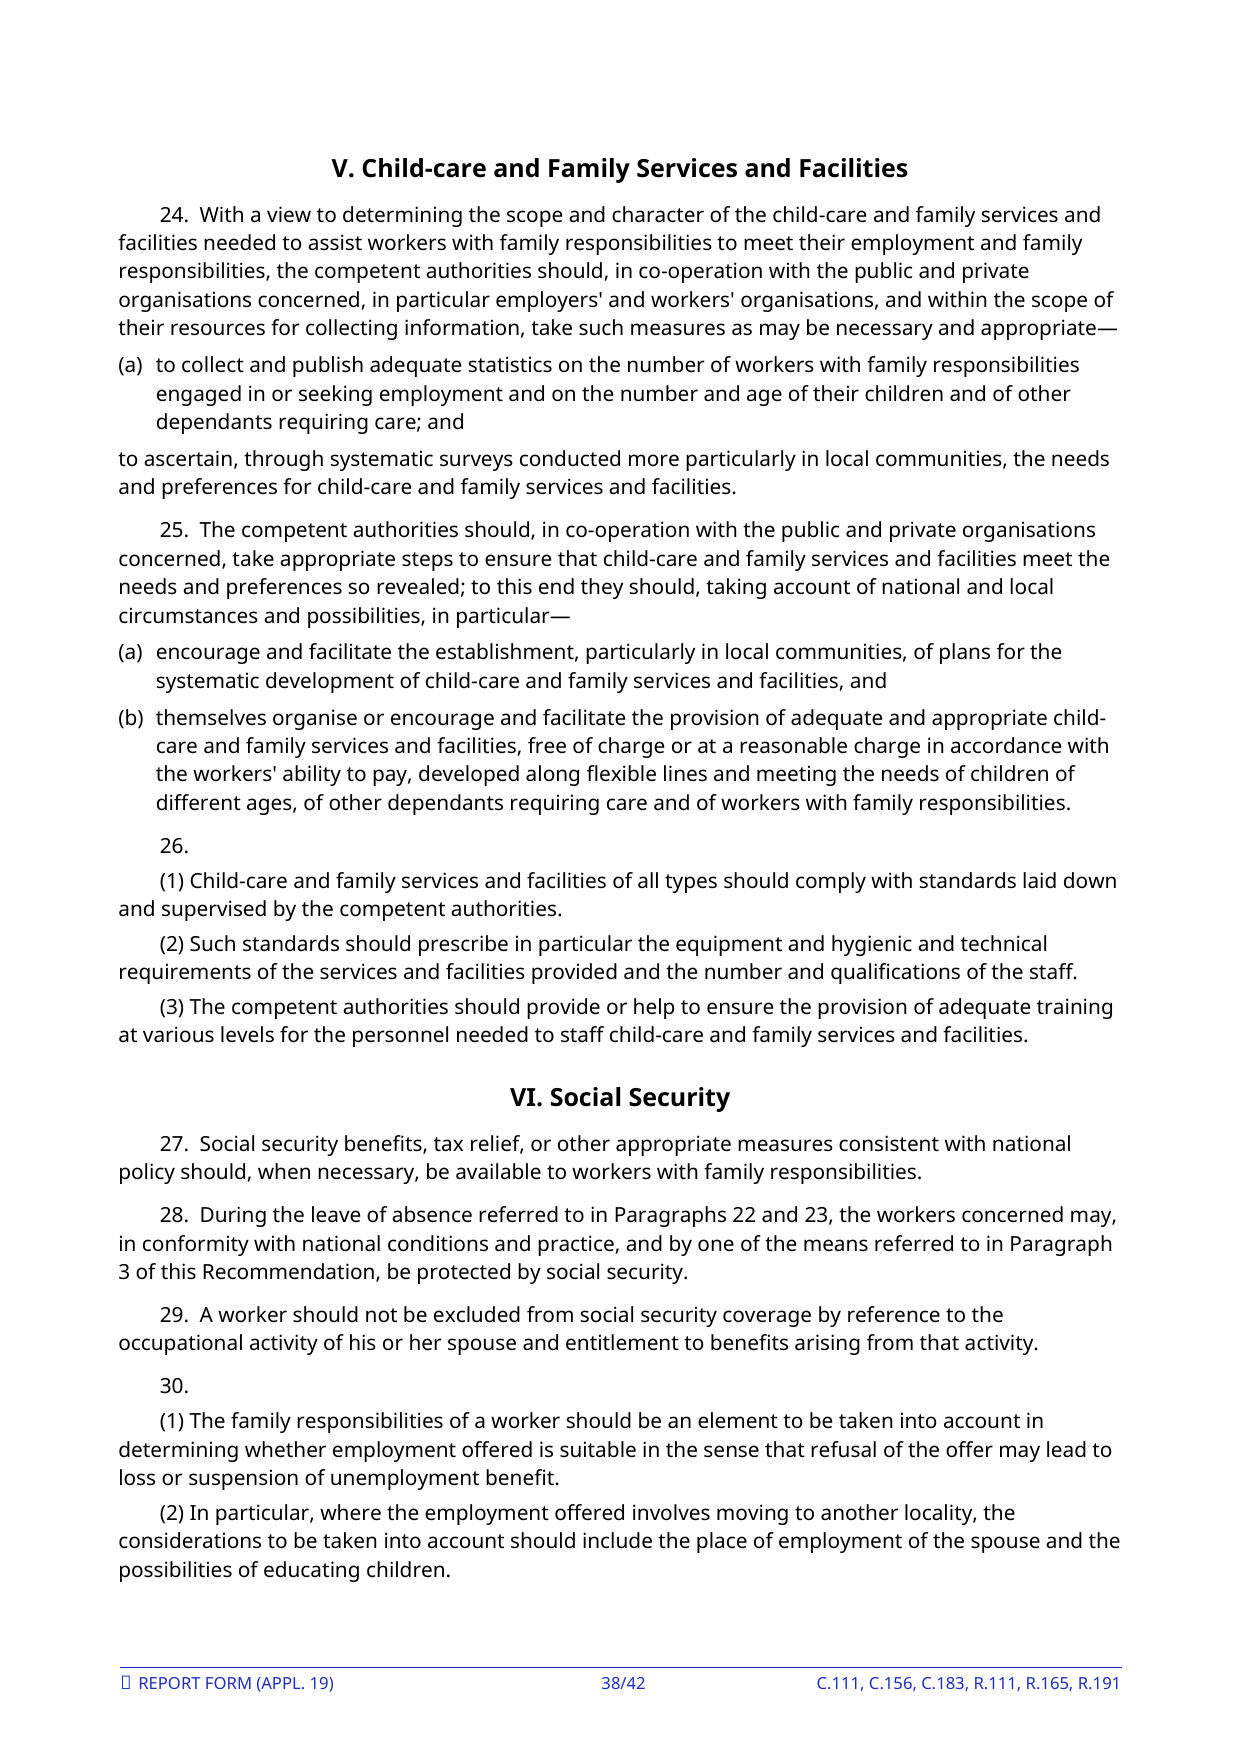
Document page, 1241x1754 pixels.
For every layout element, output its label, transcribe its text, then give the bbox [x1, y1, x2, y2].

list themselves organise or encourage and facilitate the provision of adequate and appropriate child-care and family services and facilities, free of charge or at a reasonable charge in accordance with the workers' ability to pay, developed along flexible lines and meeting the needs of children of different ages, of other dependants requiring care and of workers with family responsibilities. [118, 703, 1122, 816]
text 28. During the leave of absence referred to in Paragraphs 22 and 23, the workers concerned may, in conformity with national conditions and practice, and by one of the means referred to in Paragraph 3 of this Recommendation, be protected by social security. [118, 1200, 1122, 1286]
subtitle VI. Social Security [118, 1080, 1122, 1114]
text to ascertain, through systematic surveys conducted more particularly in local communities, the needs and preferences for child-care and family services and facilities. [118, 444, 1122, 501]
text (3) The competent authorities should provide or help to ensure the provision of adequate training at various levels for the personnel needed to staff child-care and family services and facilities. [118, 992, 1122, 1049]
text 27. Social security benefits, tax relief, or other appropriate measures consistent with national policy should, when necessary, be available to workers with family responsibilities. [118, 1129, 1122, 1186]
text (2) In particular, where the employment offered involves moving to another locality, the considerations to be taken into account should include the place of employment of the spouse and the possibilities of educating children. [118, 1498, 1122, 1583]
text 30. [118, 1372, 1122, 1400]
text 25. The competent authorities should, in co-operation with the public and private organisations concerned, take appropriate steps to ensure that child-care and family services and facilities meet the needs and preferences so revealed; to this end they should, taking account of national and local circumstances and possibilities, in particular— [118, 515, 1122, 629]
subtitle V. Child-care and Family Services and Facilities [118, 151, 1122, 185]
text 24. With a view to determining the scope and character of the child-care and family services and facilities needed to assist workers with family responsibilities to meet their employment and family responsibilities, the competent authorities should, in co-operation with the public and private organisations concerned, in particular employers' and workers' organisations, and within the scope of their resources for collecting information, take such measures as may be necessary and appropriate— [118, 200, 1122, 342]
text (1) Child-care and family services and facilities of all types should comply with standards laid down and supervised by the competent authorities. [118, 866, 1122, 923]
text (2) Such standards should prescribe in particular the equipment and hygienic and technical requirements of the services and facilities provided and the number and qualifications of the staff. [118, 929, 1122, 986]
list encourage and facilitate the establishment, particularly in local communities, of plans for the systematic development of child-care and family services and facilities, and [118, 637, 1122, 694]
list to collect and publish adequate statistics on the number of workers with family responsibilities engaged in or seeking employment and on the number and age of their children and of other dependants requiring care; and [118, 350, 1122, 436]
text 29. A worker should not be excluded from social security coverage by reference to the occupational activity of his or her spouse and entitlement to benefits arising from that activity. [118, 1300, 1122, 1357]
text 26. [118, 831, 1122, 859]
text (1) The family responsibilities of a worker should be an element to be taken into account in determining whether employment offered is suitable in the sense that refusal of the offer may lead to loss or suspension of unemployment benefit. [118, 1406, 1122, 1492]
